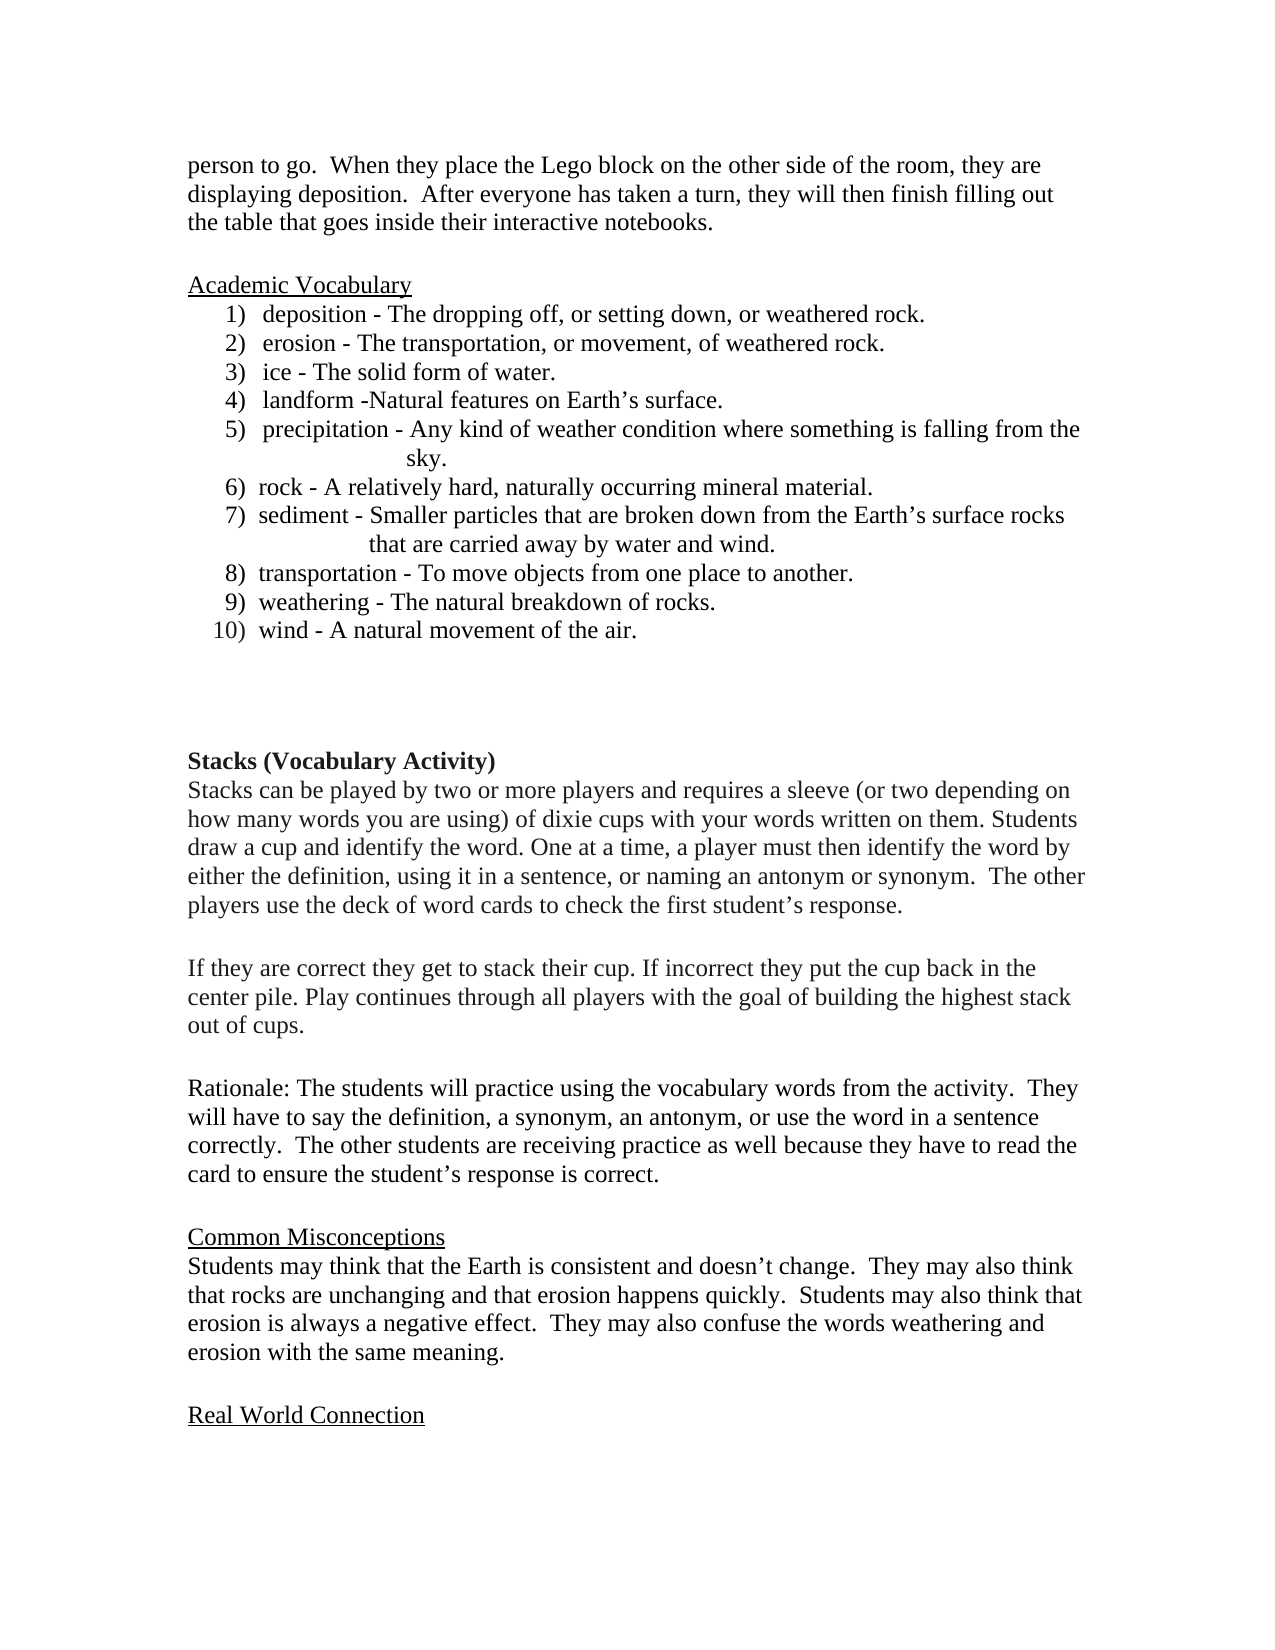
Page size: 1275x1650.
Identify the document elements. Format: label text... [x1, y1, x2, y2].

list landform -Natural features on Earth’s surface. [225, 385, 1087, 414]
list deposition - The dropping off, or setting down, or weathered rock. [225, 299, 1087, 328]
text Stacks can be played by two or more players and requires a sleeve (or two depending on how many words you are using) of dixie cups with your words written on them. Students draw a cup and identify the word. One at a time, a player must then identify the word by either the definition, using it in a sentence, or naming an antonym or synonym. The other players use the deck of word cards to check the first student’s response. [187, 775, 1087, 919]
text 7) sediment - Smaller particles that are broken down from the Earth’s surface rocks [187, 500, 1087, 529]
text Common Misconceptions [187, 1222, 1087, 1251]
text 8) transportation - To move objects from one place to another. [187, 558, 1087, 587]
list ice - The solid form of water. [225, 357, 1087, 385]
text Students may think that the Earth is consistent and doesn’t change. They may also think that rocks are unchanging and that erosion happens quickly. Students may also think that erosion is always a negative effect. They may also confuse the words weathering and erosion with the same meaning. [187, 1251, 1087, 1366]
text Academic Vocabulary [187, 270, 1087, 299]
text Stacks (Vocabulary Activity) [187, 746, 1087, 775]
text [187, 150, 1087, 236]
text Real World Connection [187, 1400, 1087, 1429]
list precipitation - Any kind of weather condition where something is falling from the [225, 414, 1087, 443]
text Rationale: The students will practice using the vocabulary words from the activity. They will have to say the definition, a synonym, an antonym, or use the word in a sentence correctly. The other students are receiving practice as well because they have to read the card to ensure the student’s response is correct. [187, 1073, 1087, 1188]
text 6) rock - A relatively hard, naturally occurring mineral material. [187, 472, 1087, 500]
text 10) wind - A natural movement of the air. [187, 615, 1087, 644]
text sky. [187, 443, 1087, 472]
text If they are correct they get to stack their cup. If incorrect they put the cup back in the center pile. Play continues through all players with the goal of building the highest stack out of cups. [187, 953, 1087, 1039]
text that are carried away by water and wind. [187, 529, 1087, 558]
list erosion - The transportation, or movement, of weathered rock. [225, 328, 1087, 357]
text 9) weathering - The natural breakdown of rocks. [187, 587, 1087, 615]
